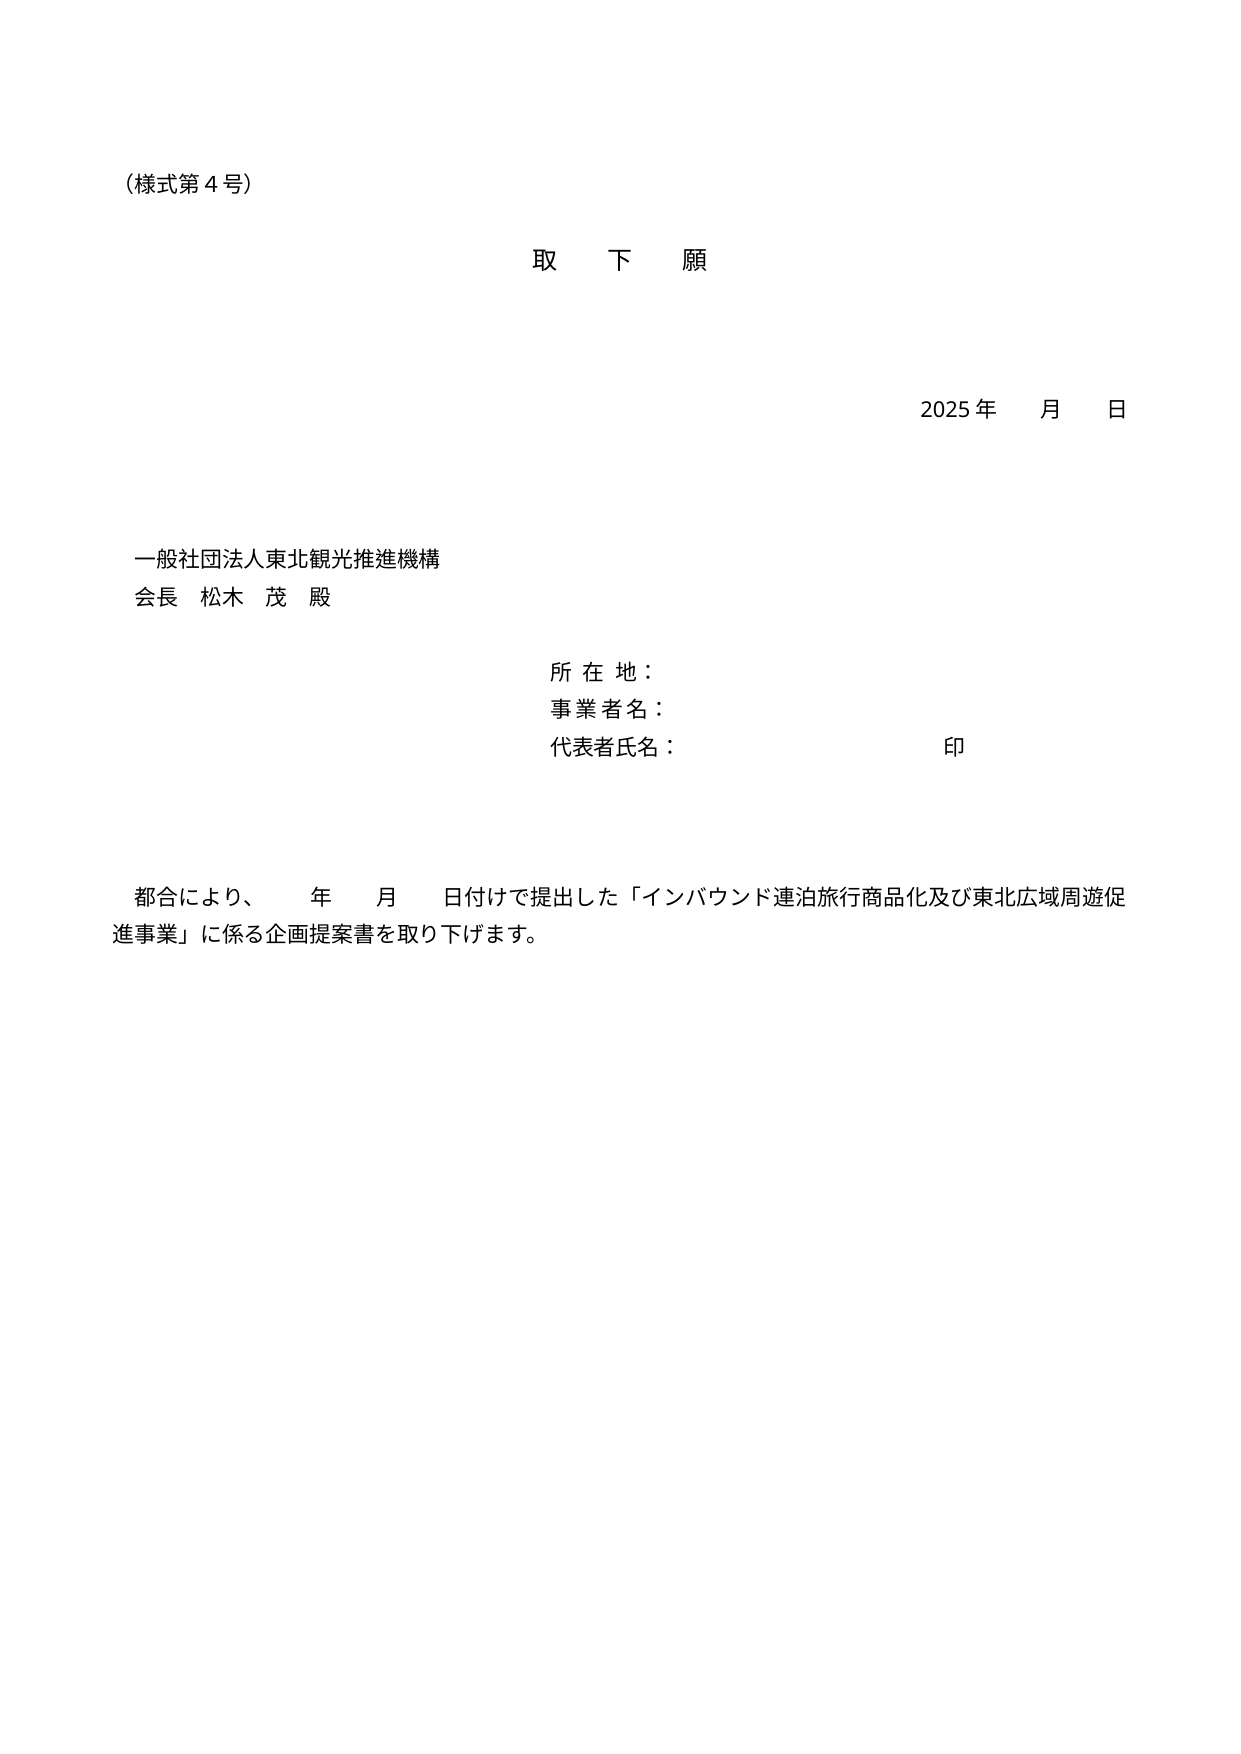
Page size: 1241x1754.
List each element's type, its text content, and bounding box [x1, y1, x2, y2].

text 2025年 月 日 [112, 389, 1128, 427]
text 一般社団法人東北観光推進機構 [112, 539, 1128, 577]
text 会長 松木 茂 殿 [112, 577, 1128, 614]
text 代表者氏名： 印 [550, 727, 1128, 764]
text 事業者名： [550, 689, 1128, 727]
text 都合により、 年 月 日付けで提出した「インバウンド連泊旅行商品化及び東北広域周遊促進事業」に係る企画提案書を取り下げます。 [112, 877, 1128, 952]
text （様式第４号） [112, 164, 1128, 202]
text 取 下 願 [112, 239, 1128, 277]
text 所在地： [550, 652, 1128, 689]
